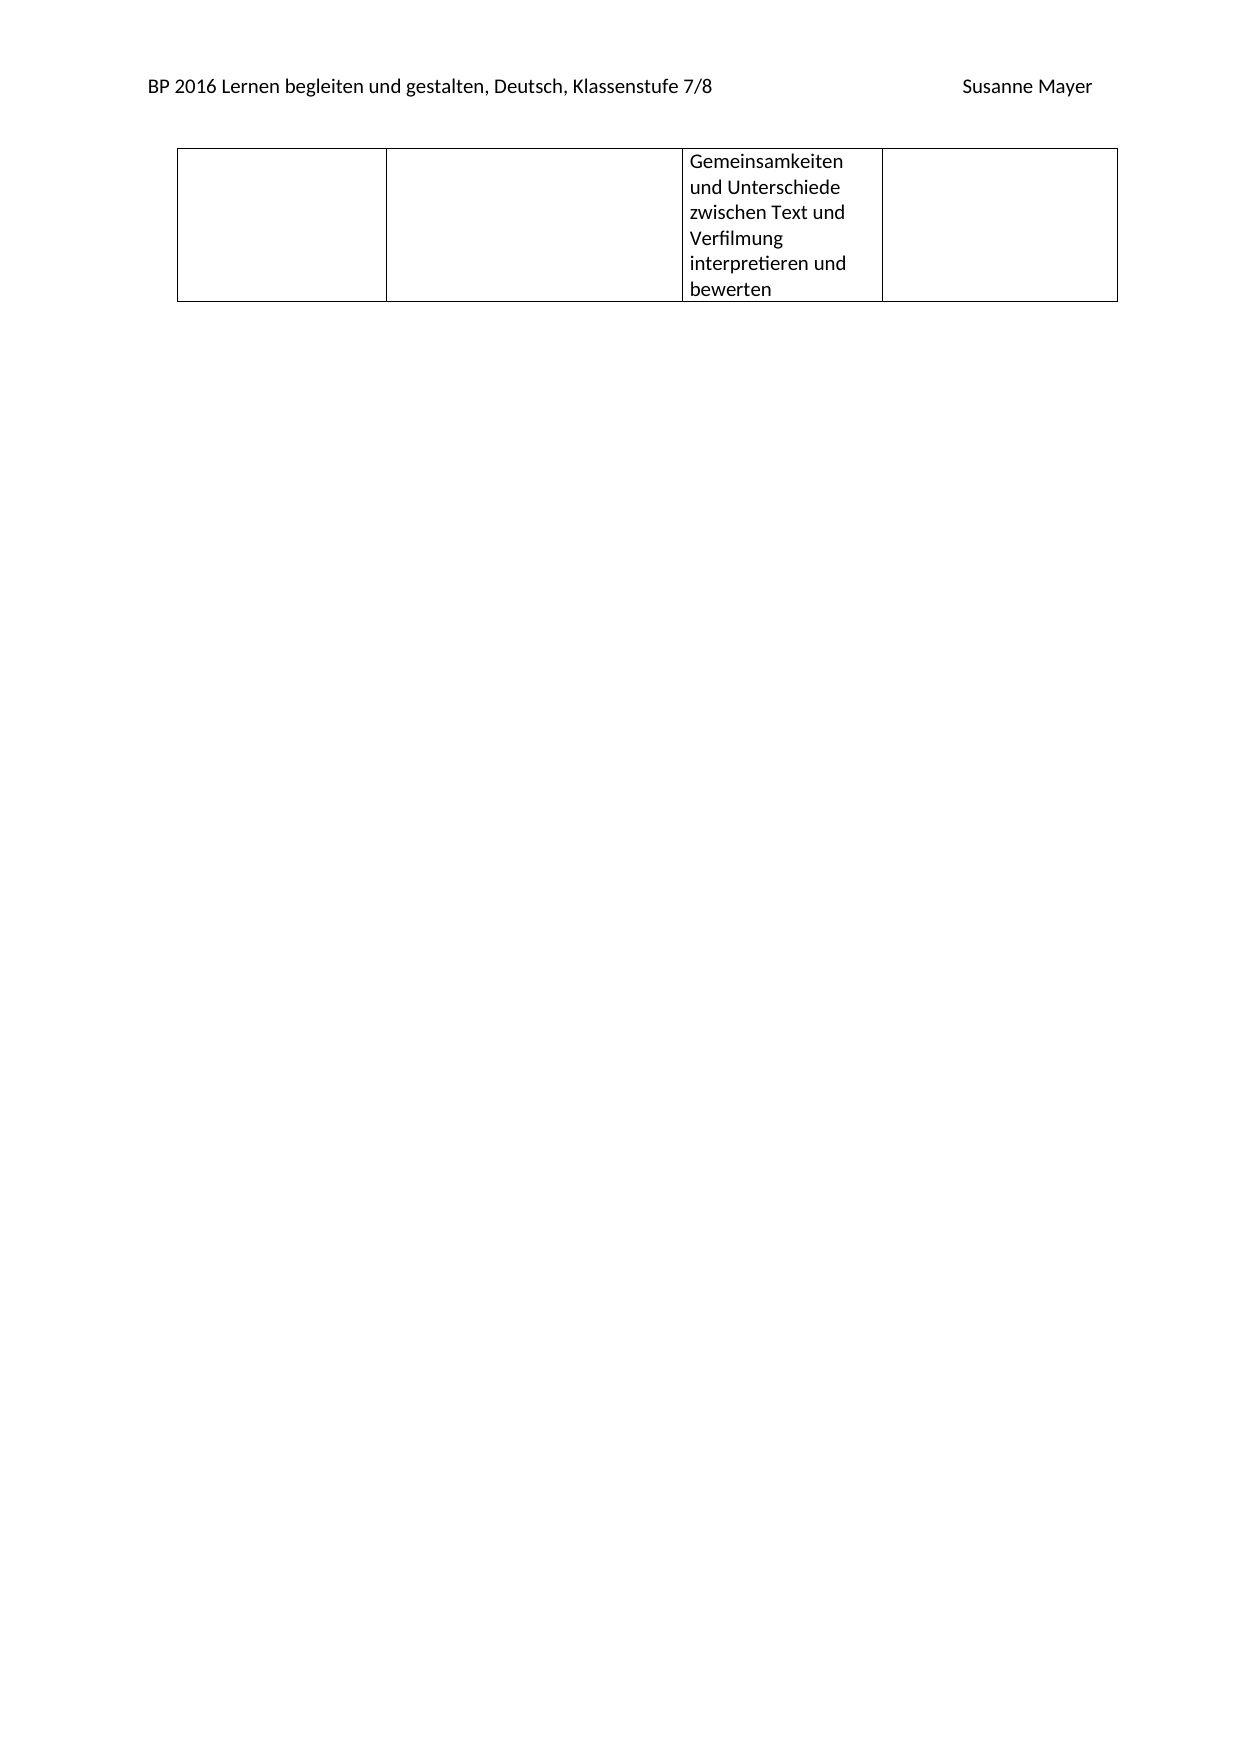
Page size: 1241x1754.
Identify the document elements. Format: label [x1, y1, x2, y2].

table_cell [178, 149, 386, 301]
table_cell [883, 149, 1117, 301]
table_cell [683, 149, 882, 301]
table_cell [387, 149, 682, 301]
